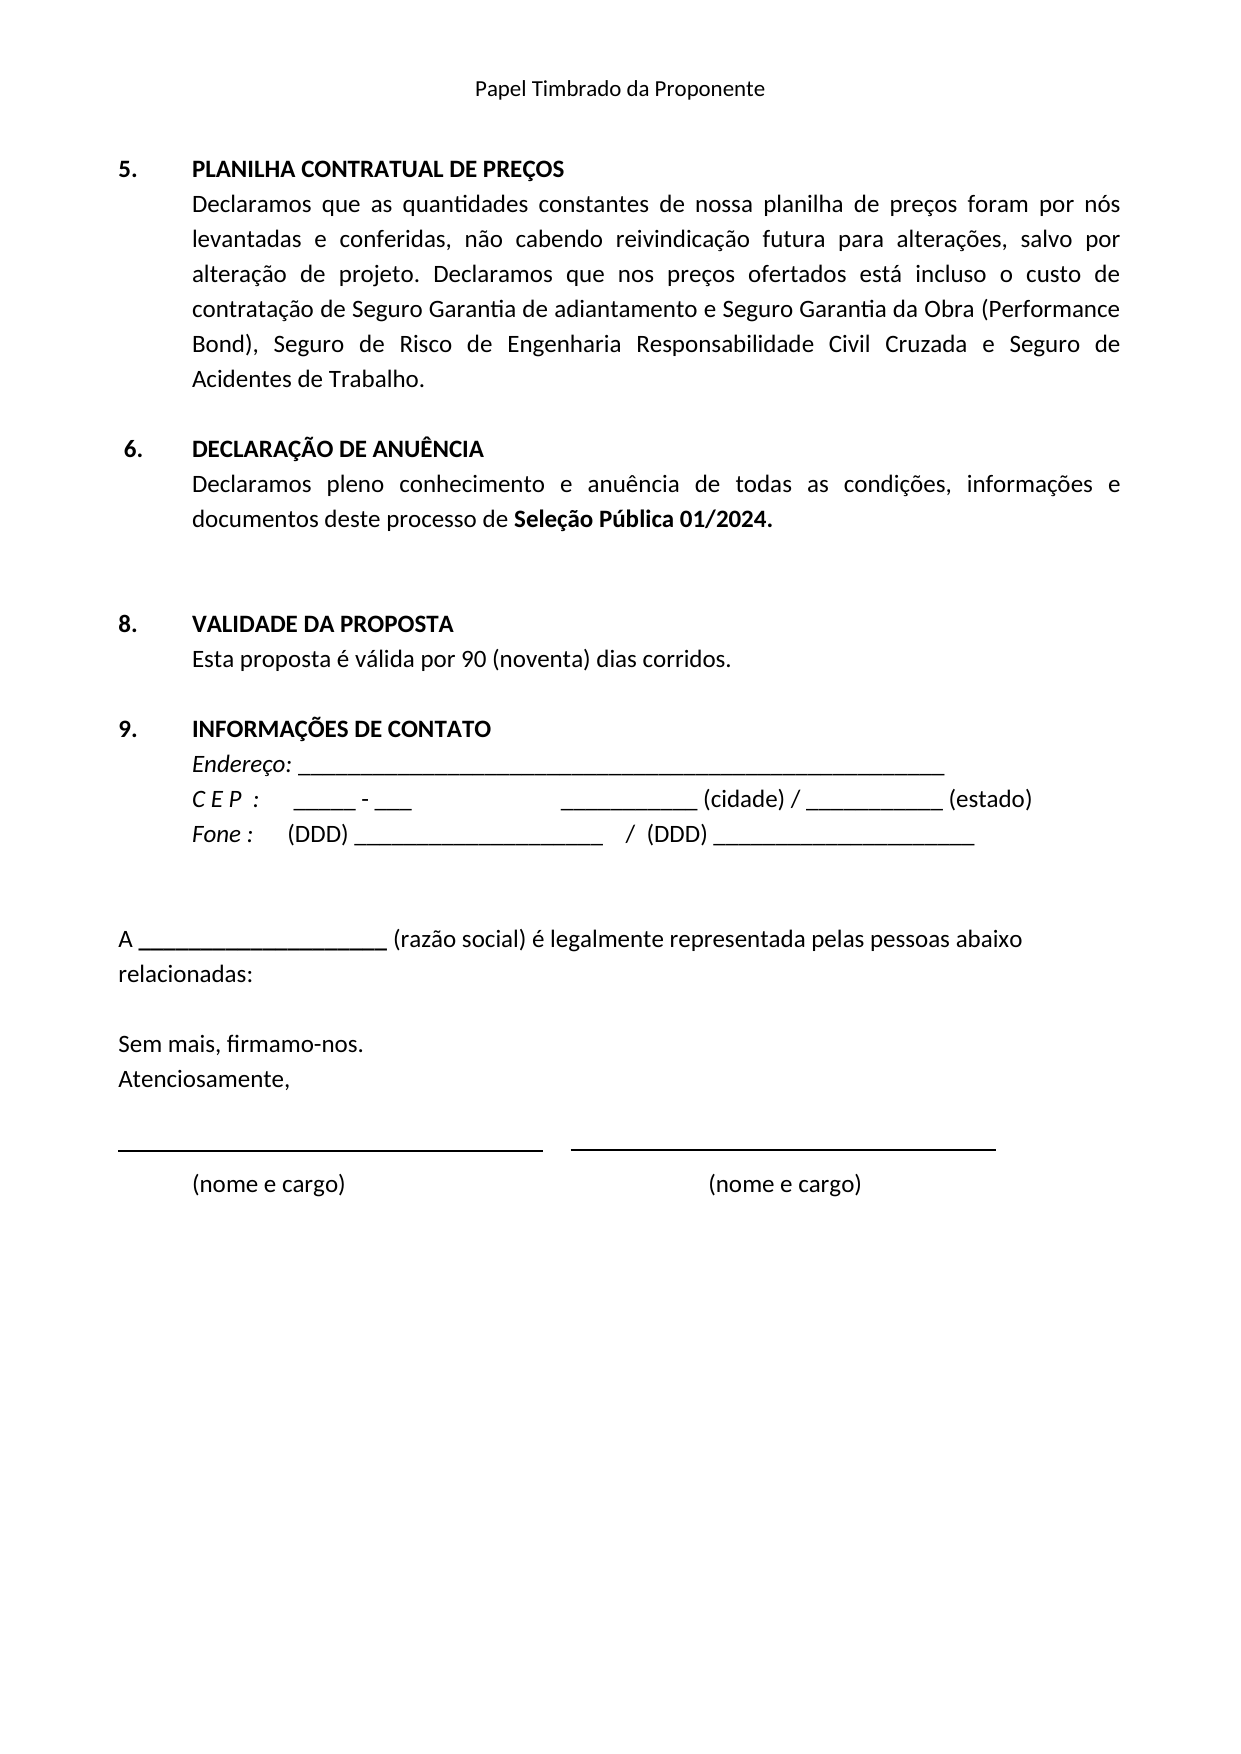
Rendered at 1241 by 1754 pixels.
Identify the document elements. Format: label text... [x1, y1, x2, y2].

text A ____________________ (razão social) é legalmente representada pelas pessoas abaixo relacionadas: [118, 923, 1122, 989]
text Fone : (DDD) ____________________ / (DDD) _____________________ [118, 818, 1122, 849]
text Sem mais, firmamo-nos. [118, 1028, 1122, 1059]
text 5. PLANILHA CONTRATUAL DE PREÇOS [118, 153, 1122, 184]
text C E P : _____ - ___ ___________ (cidade) / ___________ (estado) [118, 783, 1122, 814]
text Atenciosamente, [118, 1063, 1122, 1094]
text 9. INFORMAÇÕES DE CONTATO [118, 713, 1122, 744]
text Esta proposta é válida por 90 (noventa) dias corridos. [118, 643, 1122, 674]
text Endereço: ____________________________________________________ [118, 748, 1122, 779]
text (nome e cargo) (nome e cargo) [118, 1168, 1122, 1199]
text 8. VALIDADE DA PROPOSTA [118, 608, 1122, 639]
text 6. DECLARAÇÃO DE ANUÊNCIA [118, 433, 1122, 464]
text Declaramos pleno conhecimento e anuência de todas as condições, informações e documentos deste processo de Seleção Pública 01/2024. [192, 468, 1122, 534]
text Declaramos que as quantidades constantes de nossa planilha de preços foram por nós levantadas e conferidas, não cabendo reivindicação futura para alterações, salvo por alteração de projeto. Declaramos que nos preços ofertados está incluso o custo de contratação de Seguro Garantia de adiantamento e Seguro Garantia da Obra (Performance Bond), Seguro de Risco de Engenharia Responsabilidade Civil Cruzada e Seguro de Acidentes de Trabalho. [192, 188, 1122, 394]
